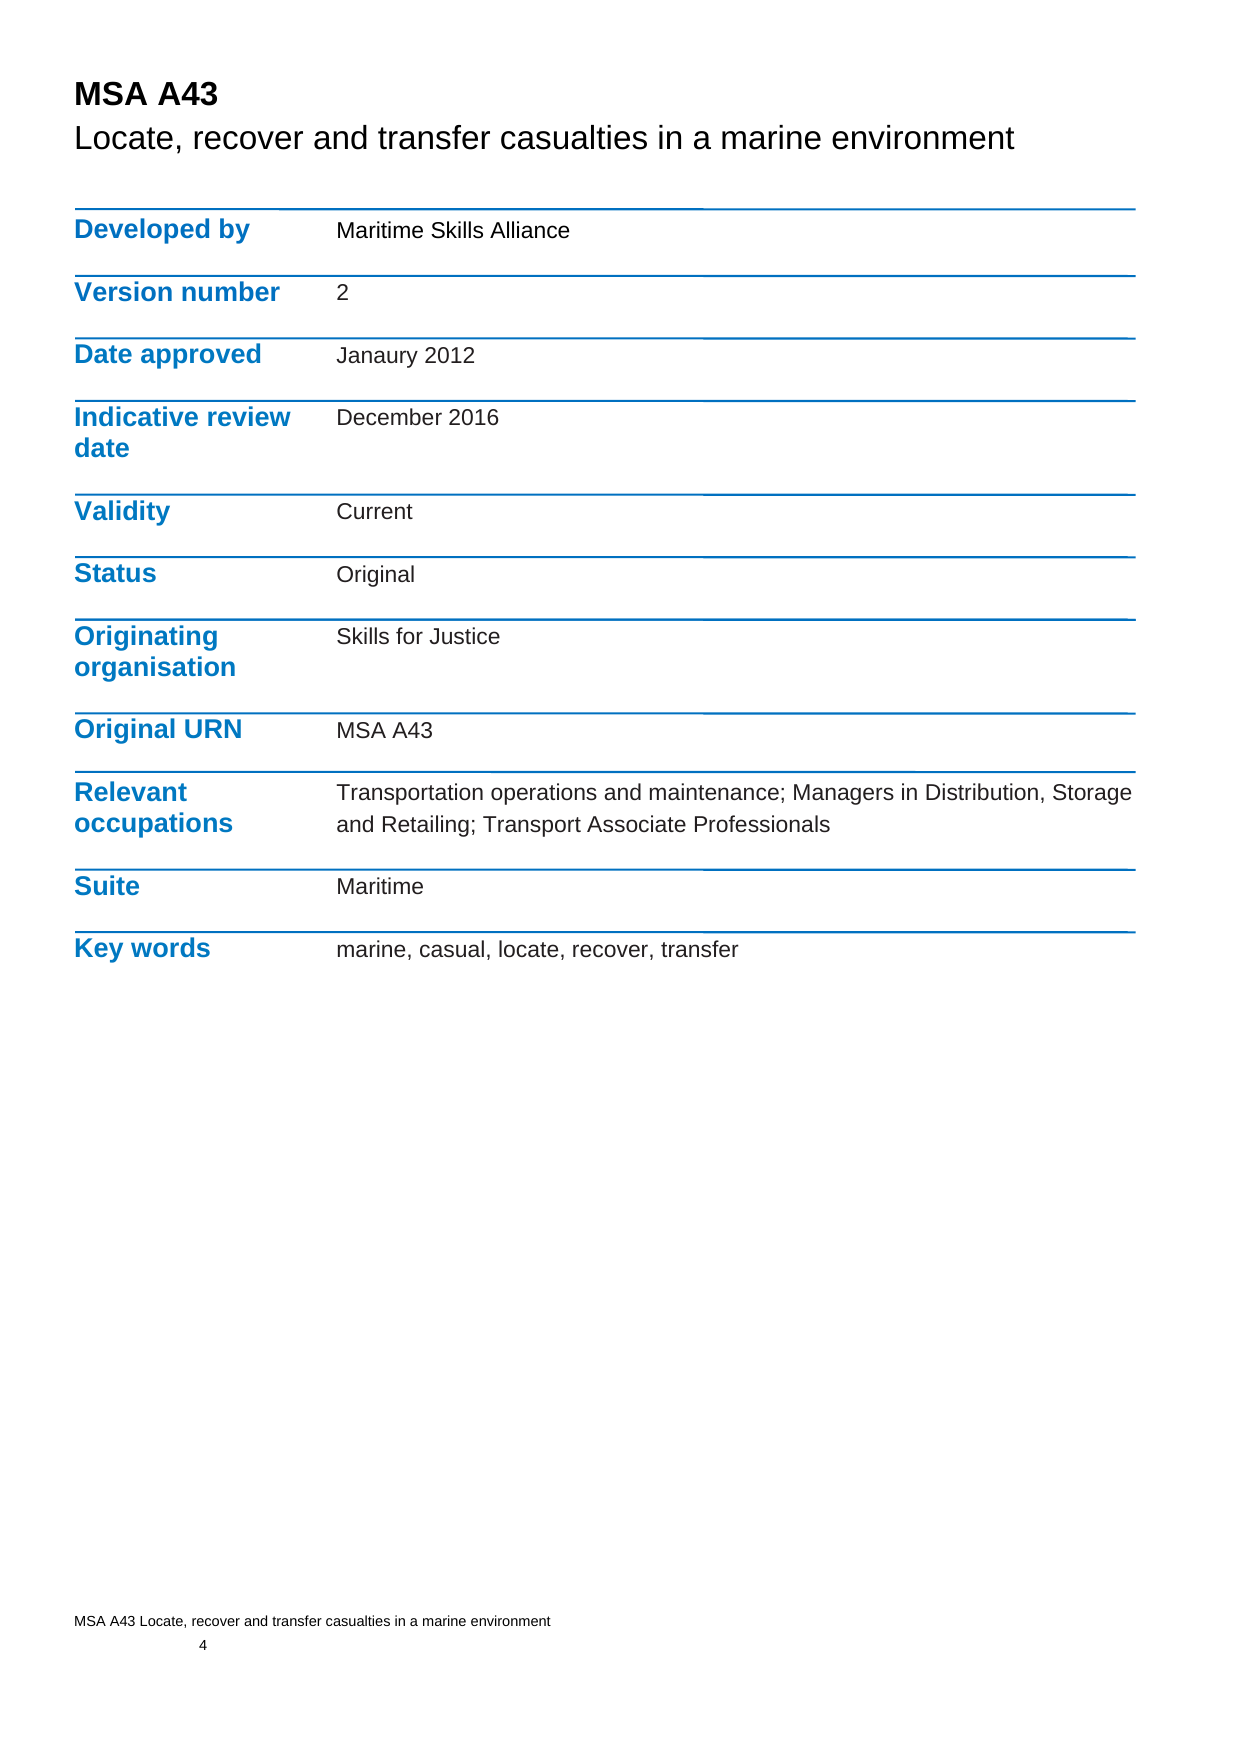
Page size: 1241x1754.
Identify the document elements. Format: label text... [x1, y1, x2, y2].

table_cell Maritime [325, 870, 1148, 932]
table_cell Transportation operations and maintenance; Managers in Distribution, Storage and Retailing; Transport Associate Professionals [325, 776, 1148, 869]
table_cell 2 [325, 276, 1148, 338]
table_cell [63, 870, 325, 932]
table_cell Original [325, 557, 1148, 619]
table_cell December 2016 [325, 401, 1148, 494]
table_cell Current [325, 495, 1148, 557]
table_cell [63, 338, 325, 401]
table_cell [63, 713, 325, 776]
table_header [63, 213, 325, 276]
table_cell [63, 620, 325, 713]
table_cell marine, casual, locate, recover, transfer [325, 932, 1148, 994]
table_cell [63, 932, 325, 994]
table_cell [63, 276, 325, 338]
table_header Maritime Skills Alliance [325, 213, 1148, 276]
table_cell [63, 401, 325, 494]
table_cell [63, 557, 325, 619]
table_cell Skills for Justice [325, 620, 1148, 713]
table_cell [63, 776, 325, 869]
table_cell MSA A43 [325, 713, 1148, 776]
table_cell [63, 495, 325, 557]
table_cell Janaury 2012 [325, 338, 1148, 401]
